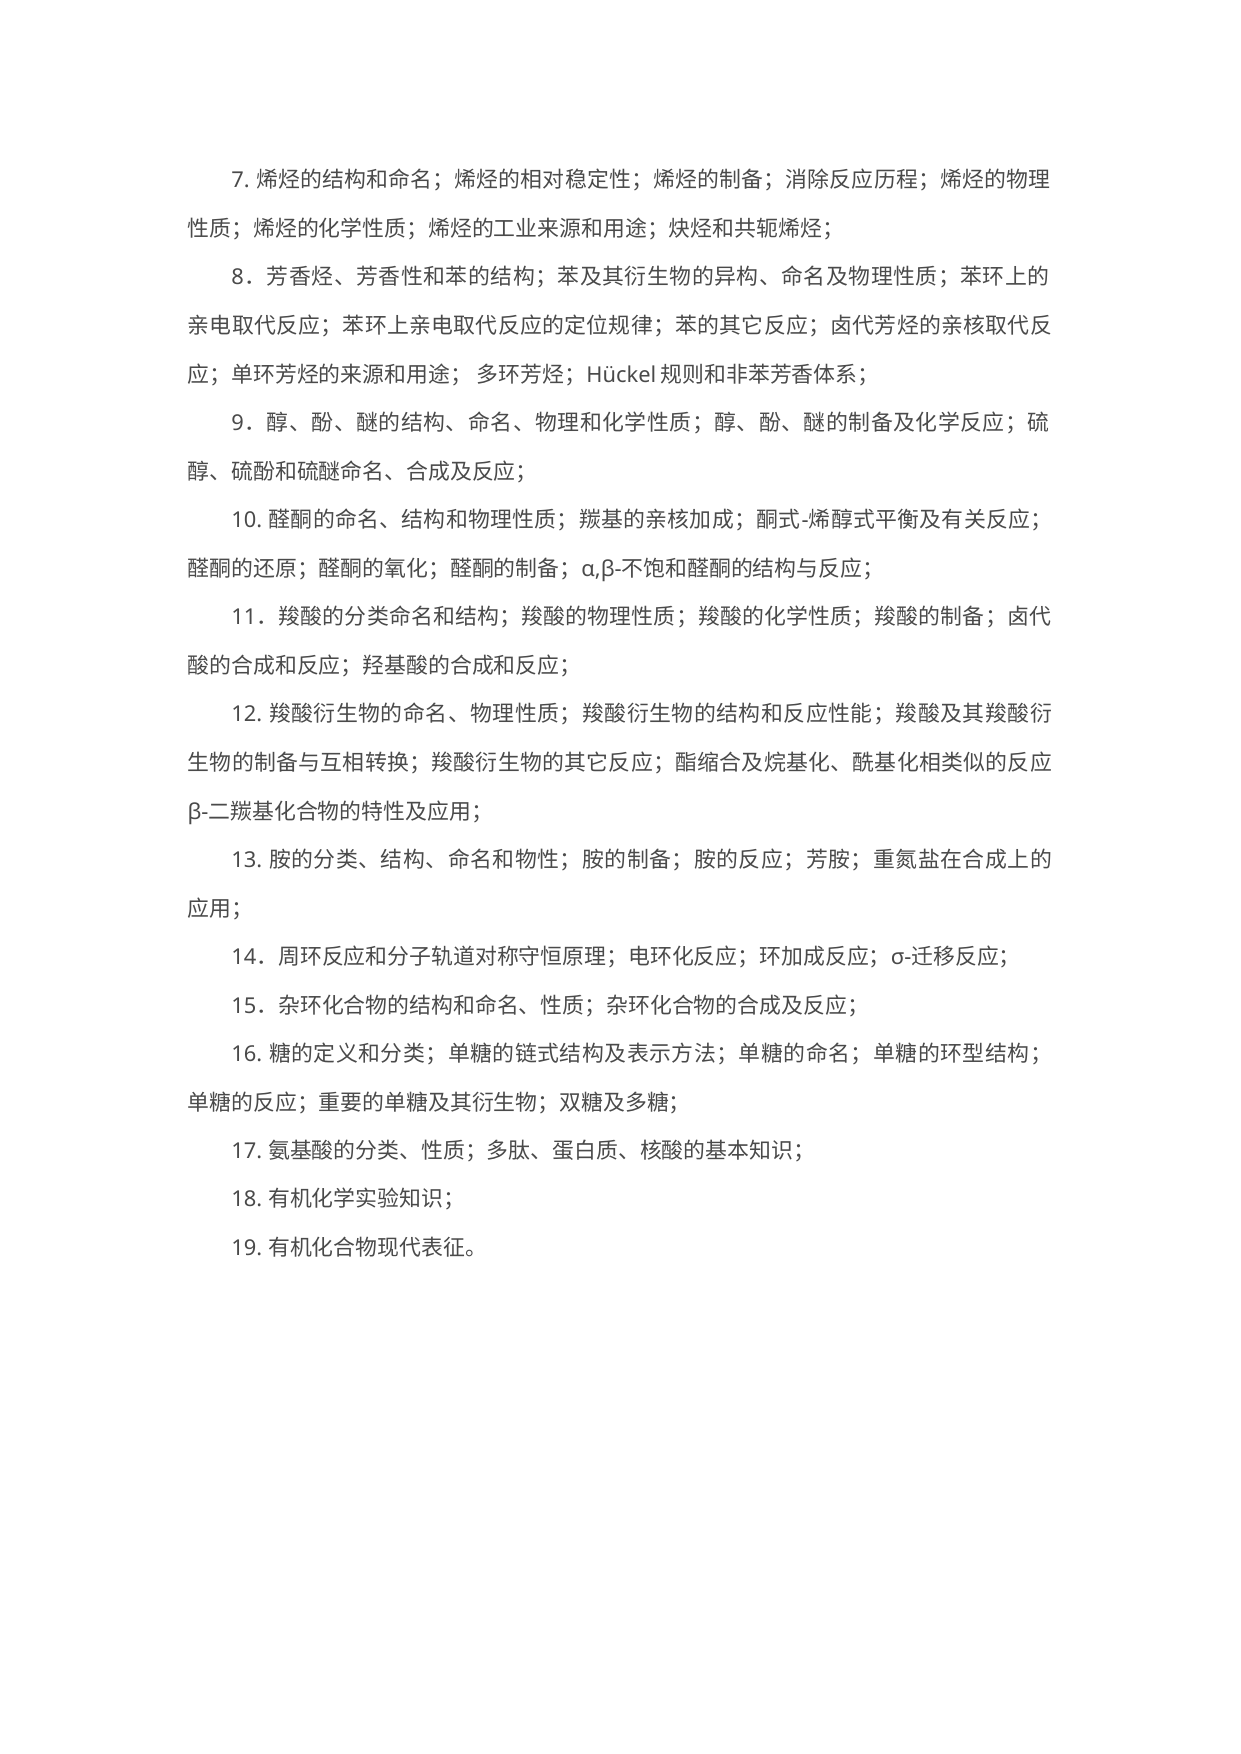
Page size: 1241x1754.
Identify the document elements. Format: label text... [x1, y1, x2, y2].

text 8．芳香烃、芳香性和苯的结构；苯及其衍生物的异构、命名及物理性质；苯环上的亲电取代反应；苯环上亲电取代反应的定位规律；苯的其它反应；卤代芳烃的亲核取代反应；单环芳烃的来源和用途； 多环芳烃；Hückel规则和非苯芳香体系； [187, 259, 1053, 389]
text 16. 糖的定义和分类；单糖的链式结构及表示方法；单糖的命名；单糖的环型结构；单糖的反应；重要的单糖及其衍生物；双糖及多糖； [187, 1036, 1053, 1117]
text 15．杂环化合物的结构和命名、性质；杂环化合物的合成及反应； [187, 987, 1053, 1020]
text 19. 有机化合物现代表征。 [187, 1229, 1053, 1262]
text 17. 氨基酸的分类、性质；多肽、蛋白质、核酸的基本知识； [187, 1133, 1053, 1165]
text 7. 烯烃的结构和命名；烯烃的相对稳定性；烯烃的制备；消除反应历程；烯烃的物理性质；烯烃的化学性质；烯烃的工业来源和用途；炔烃和共轭烯烃； [187, 162, 1053, 243]
text 13. 胺的分类、结构、命名和物性；胺的制备；胺的反应；芳胺；重氮盐在合成上的应用； [187, 842, 1053, 923]
text 11．羧酸的分类命名和结构；羧酸的物理性质；羧酸的化学性质；羧酸的制备；卤代酸的合成和反应；羟基酸的合成和反应； [187, 599, 1053, 680]
text 18. 有机化学实验知识； [187, 1181, 1053, 1214]
text 12. 羧酸衍生物的命名、物理性质；羧酸衍生物的结构和反应性能；羧酸及其羧酸衍生物的制备与互相转换；羧酸衍生物的其它反应；酯缩合及烷基化、酰基化相类似的反应；β-二羰基化合物的特性及应用； [187, 696, 1053, 826]
text 10. 醛酮的命名、结构和物理性质；羰基的亲核加成；酮式-烯醇式平衡及有关反应；醛酮的还原；醛酮的氧化；醛酮的制备；α,β-不饱和醛酮的结构与反应； [187, 502, 1053, 583]
text 14．周环反应和分子轨道对称守恒原理；电环化反应；环加成反应；σ-迁移反应； [187, 939, 1053, 972]
text 9．醇、酚、醚的结构、命名、物理和化学性质；醇、酚、醚的制备及化学反应；硫醇、硫酚和硫醚命名、合成及反应； [187, 405, 1053, 486]
